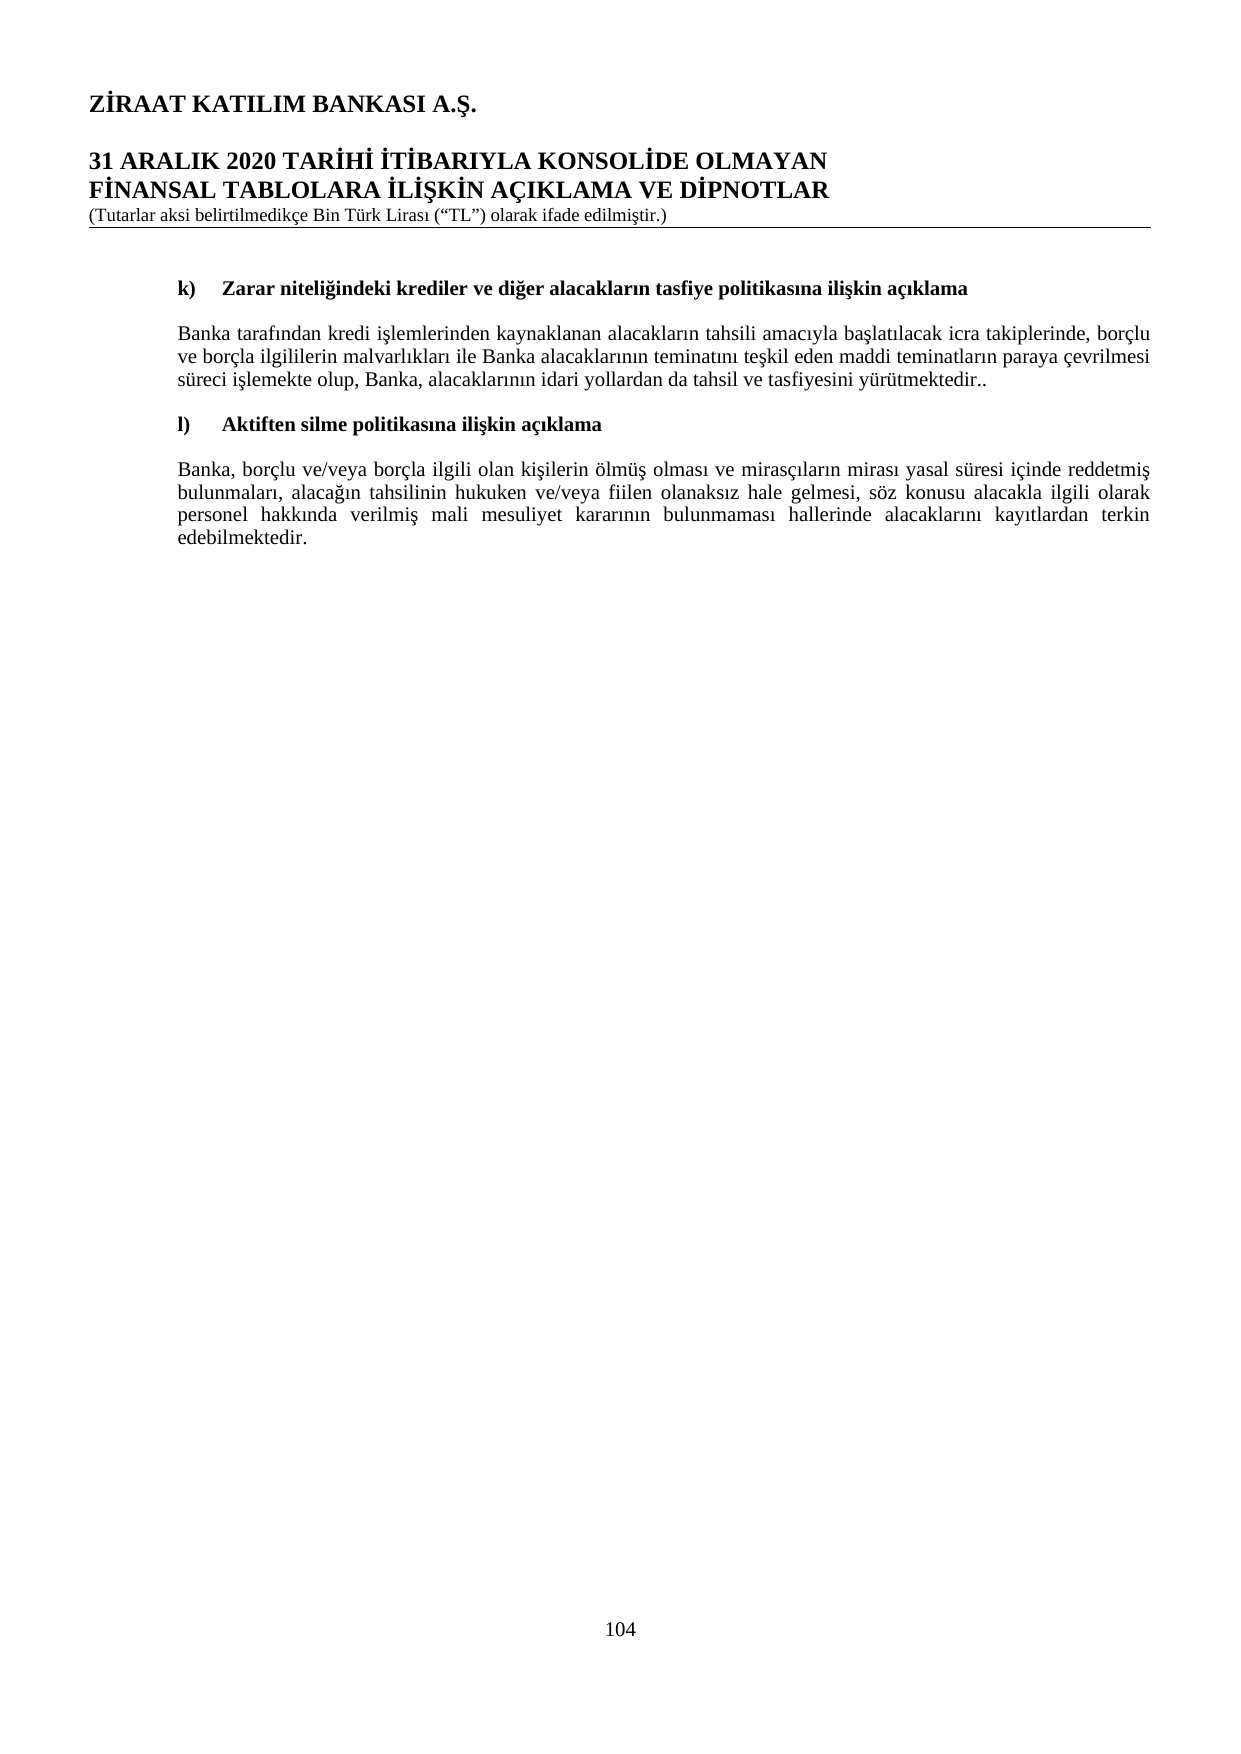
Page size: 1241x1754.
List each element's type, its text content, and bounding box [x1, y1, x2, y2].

text k) Zarar niteliğindeki krediler ve diğer alacakların tasfiye politikasına ilişkin açıklama [177, 277, 1152, 300]
text l) Aktiften silme politikasına ilişkin açıklama [177, 413, 1152, 436]
text Banka, borçlu ve/veya borçla ilgili olan kişilerin ölmüş olması ve mirasçıların mirası yasal süresi içinde reddetmiş bulunmaları, alacağın tahsilinin hukuken ve/veya fiilen olanaksız hale gelmesi, söz konusu alacakla ilgili olarak personel hakkında verilmiş mali mesuliyet kararının bulunmaması hallerinde alacaklarını kayıtlardan terkin edebilmektedir. [177, 458, 1152, 549]
text Banka tarafından kredi işlemlerinden kaynaklanan alacakların tahsili amacıyla başlatılacak icra takiplerinde, borçlu ve borçla ilgililerin malvarlıkları ile Banka alacaklarının teminatını teşkil eden maddi teminatların paraya çevrilmesi süreci işlemekte olup, Banka, alacaklarının idari yollardan da tahsil ve tasfiyesini yürütmektedir.. [177, 322, 1152, 391]
